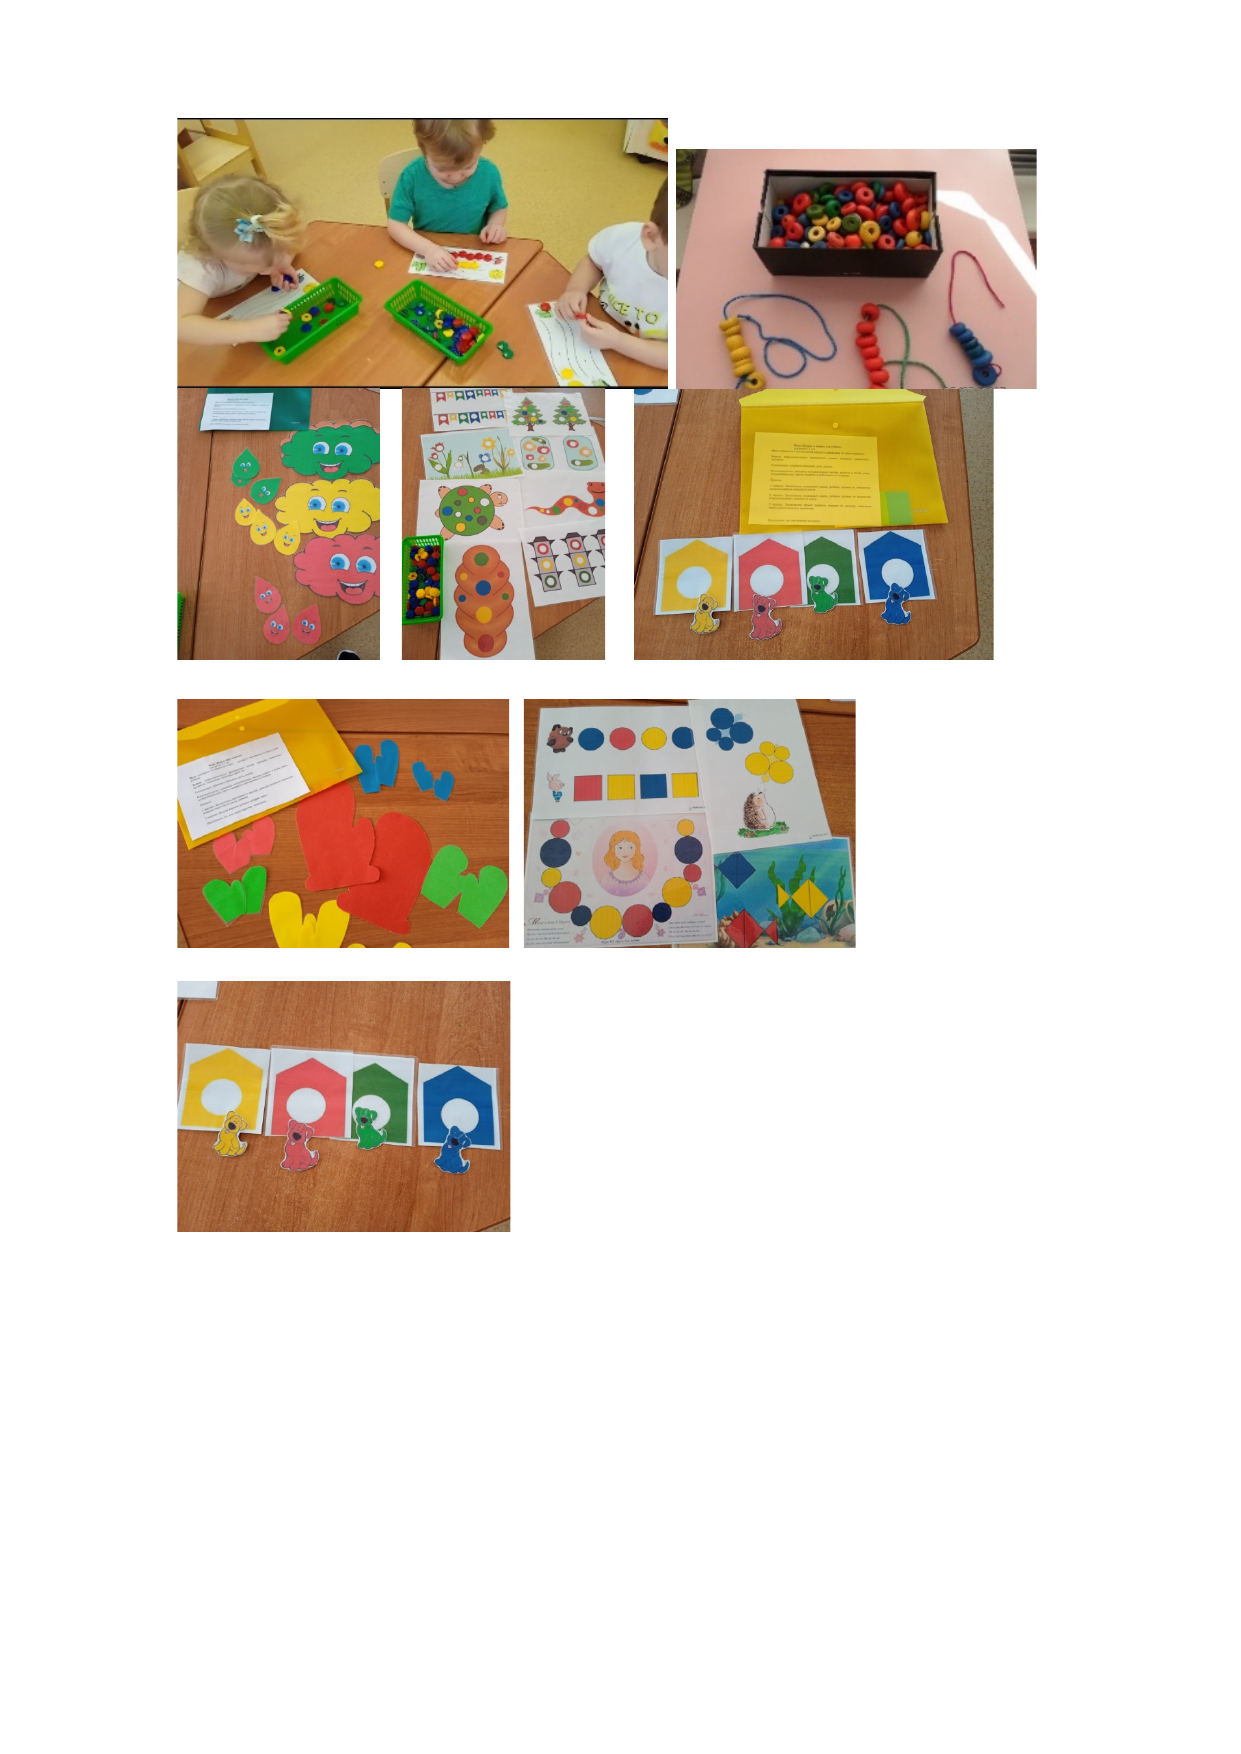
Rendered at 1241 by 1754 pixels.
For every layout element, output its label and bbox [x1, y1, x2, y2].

picture [523, 699, 856, 948]
picture [177, 981, 511, 1232]
picture [177, 118, 1037, 660]
picture [177, 699, 510, 948]
